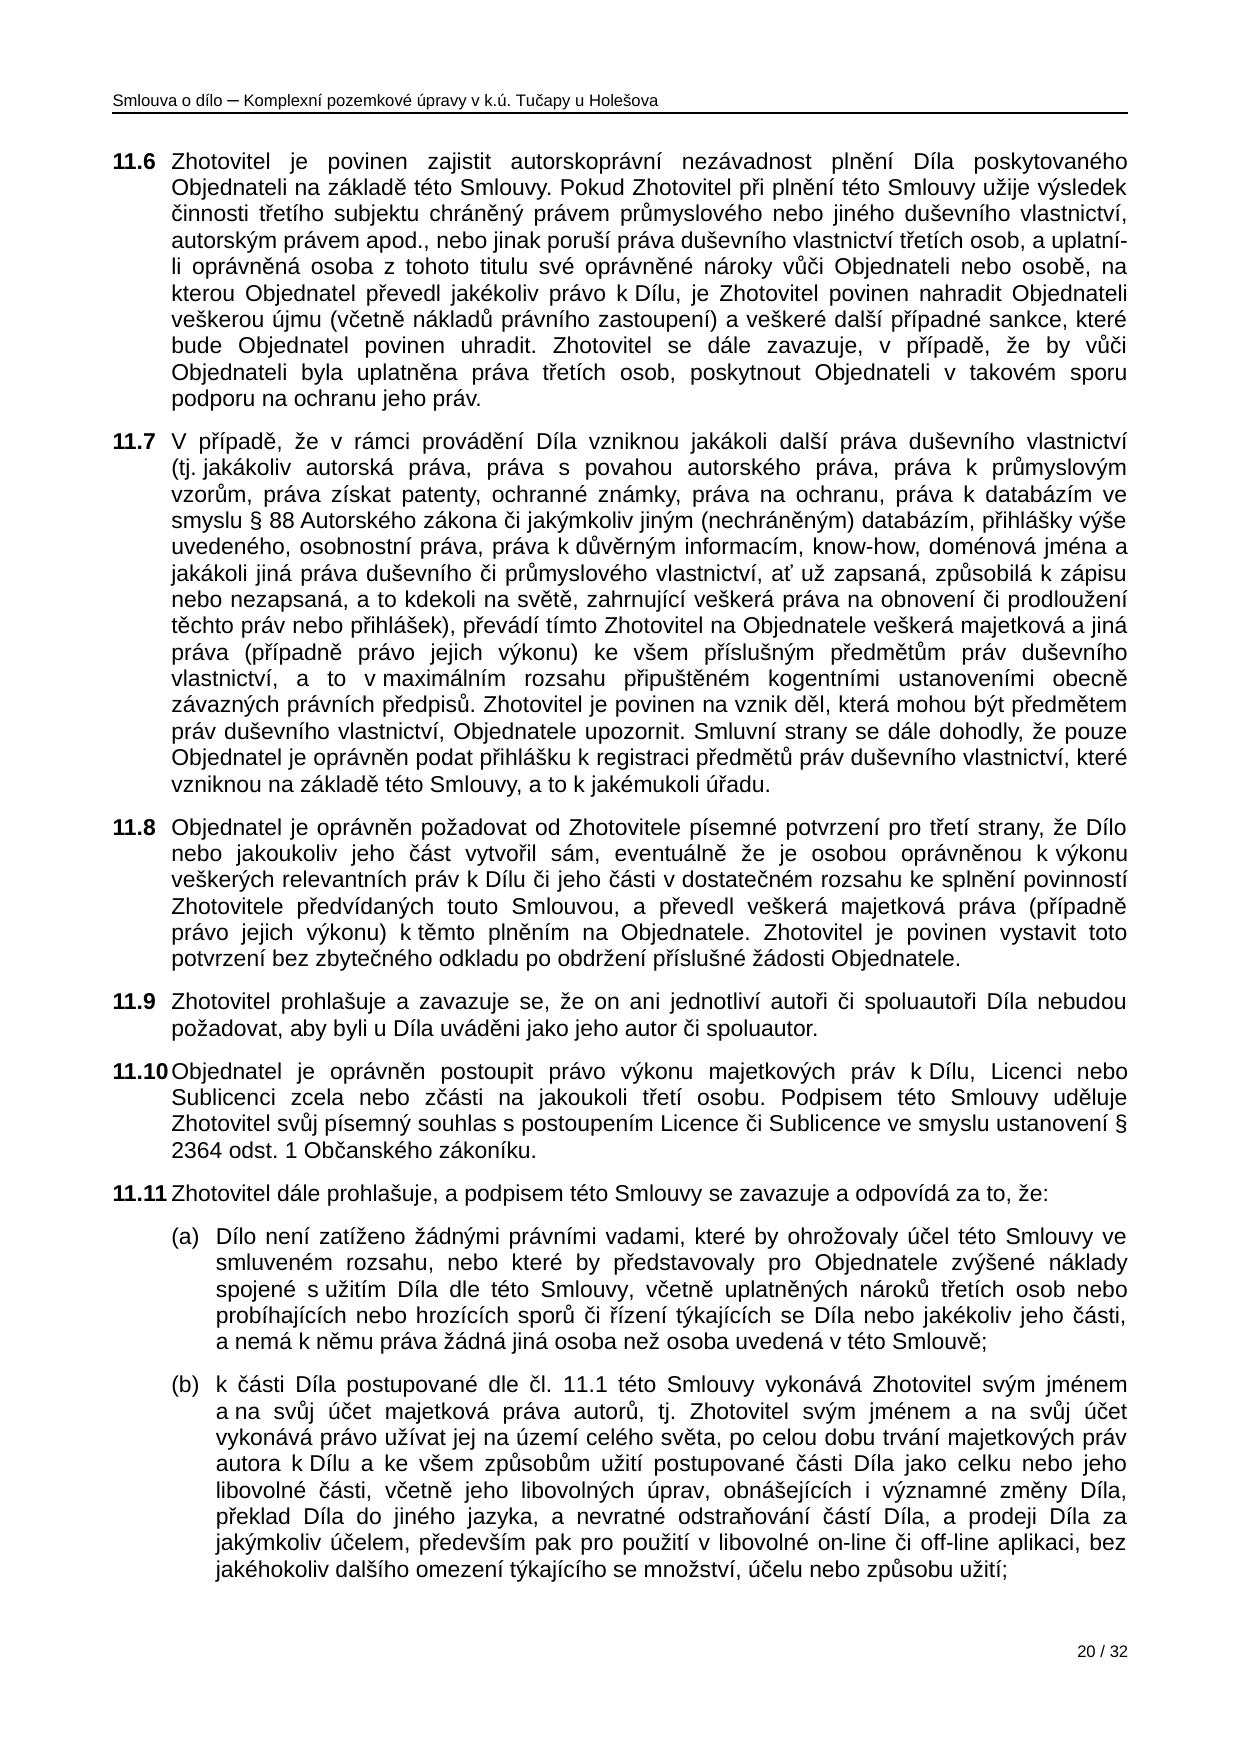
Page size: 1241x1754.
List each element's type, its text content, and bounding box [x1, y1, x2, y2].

text Zhotovitel prohlašuje a zavazuje se, že on ani jednotliví autoři či spoluautoři Díla nebudou požadovat, aby byli u Díla uváděni jako jeho autor či spoluautor. [112, 988, 1128, 1041]
text k části Díla postupované dle čl. 11.1 této Smlouvy vykonává Zhotovitel svým jménem a na svůj účet majetková práva autorů, tj. Zhotovitel svým jménem a na svůj účet vykonává právo užívat jej na území celého světa, po celou dobu trvání majetkových práv autora k Dílu a ke všem způsobům užití postupované části Díla jako celku nebo jeho libovolné části, včetně jeho libovolných úprav, obnášejících i významné změny Díla, překlad Díla do jiného jazyka, a nevratné odstraňování částí Díla, a prodeji Díla za jakýmkoliv účelem, především pak pro použití v libovolné on-line či off-line aplikaci, bez jakéhokoliv dalšího omezení týkajícího se množství, účelu nebo způsobu užití; [171, 1371, 1128, 1582]
text Objednatel je oprávněn požadovat od Zhotovitele písemné potvrzení pro třetí strany, že Dílo nebo jakoukoliv jeho část vytvořil sám, eventuálně že je osobou oprávněnou k výkonu veškerých relevantních práv k Dílu či jeho části v dostatečném rozsahu ke splnění povinností Zhotovitele předvídaných touto Smlouvou, a převedl veškerá majetková práva (případně právo jejich výkonu) k těmto plněním na Objednatele. Zhotovitel je povinen vystavit toto potvrzení bez zbytečného odkladu po obdržení příslušné žádosti Objednatele. [112, 813, 1128, 972]
text Zhotovitel je povinen zajistit autorskoprávní nezávadnost plnění Díla poskytovaného Objednateli na základě této Smlouvy. Pokud Zhotovitel při plnění této Smlouvy užije výsledek činnosti třetího subjektu chráněný právem průmyslového nebo jiného duševního vlastnictví, autorským právem apod., nebo jinak poruší práva duševního vlastnictví třetích osob, a uplatní-li oprávněná osoba z tohoto titulu své oprávněné nároky vůči Objednateli nebo osobě, na kterou Objednatel převedl jakékoliv právo k Dílu, je Zhotovitel povinen nahradit Objednateli veškerou újmu (včetně nákladů právního zastoupení) a veškeré další případné sankce, které bude Objednatel povinen uhradit. Zhotovitel se dále zavazuje, v případě, že by vůči Objednateli byla uplatněna práva třetích osob, poskytnout Objednateli v takovém sporu podporu na ochranu jeho práv. [112, 148, 1128, 411]
text Zhotovitel dále prohlašuje, a podpisem této Smlouvy se zavazuje a odpovídá za to, že: [112, 1180, 1128, 1206]
text V případě, že v rámci provádění Díla vzniknou jakákoli další práva duševního vlastnictví (tj. jakákoliv autorská práva, práva s povahou autorského práva, práva k průmyslovým vzorům, práva získat patenty, ochranné známky, práva na ochranu, práva k databázím ve smyslu § 88 Autorského zákona či jakýmkoliv jiným (nechráněným) databázím, přihlášky výše uvedeného, osobnostní práva, práva k důvěrným informacím, know-how, doménová jména a jakákoli jiná práva duševního či průmyslového vlastnictví, ať už zapsaná, způsobilá k zápisu nebo nezapsaná, a to kdekoli na světě, zahrnující veškerá práva na obnovení či prodloužení těchto práv nebo přihlášek), převádí tímto Zhotovitel na Objednatele veškerá majetková a jiná práva (případně právo jejich výkonu) ke všem příslušným předmětům práv duševního vlastnictví, a to v maximálním rozsahu připuštěném kogentními ustanoveními obecně závazných právních předpisů. Zhotovitel je povinen na vznik děl, která mohou být předmětem práv duševního vlastnictví, Objednatele upozornit. Smluvní strany se dále dohodly, že pouze Objednatel je oprávněn podat přihlášku k registraci předmětů práv duševního vlastnictví, které vzniknou na základě této Smlouvy, a to k jakémukoli úřadu. [112, 428, 1128, 797]
list Dílo není zatíženo žádnými právními vadami, které by ohrožovaly účel této Smlouvy ve smluveném rozsahu, nebo které by představovaly pro Objednatele zvýšené náklady spojené s užitím Díla dle této Smlouvy, včetně uplatněných nároků třetích osob nebo probíhajících nebo hrozících sporů či řízení týkajících se Díla nebo jakékoliv jeho části, a nemá k němu práva žádná jiná osoba než osoba uvedená v této Smlouvě; [171, 1223, 1128, 1354]
text Objednatel je oprávněn postoupit právo výkonu majetkových práv k Dílu, Licenci nebo Sublicenci zcela nebo zčásti na jakoukoli třetí osobu. Podpisem této Smlouvy uděluje Zhotovitel svůj písemný souhlas s postoupením Licence či Sublicence ve smyslu ustanovení § 2364 odst. 1 Občanského zákoníku. [112, 1058, 1128, 1163]
